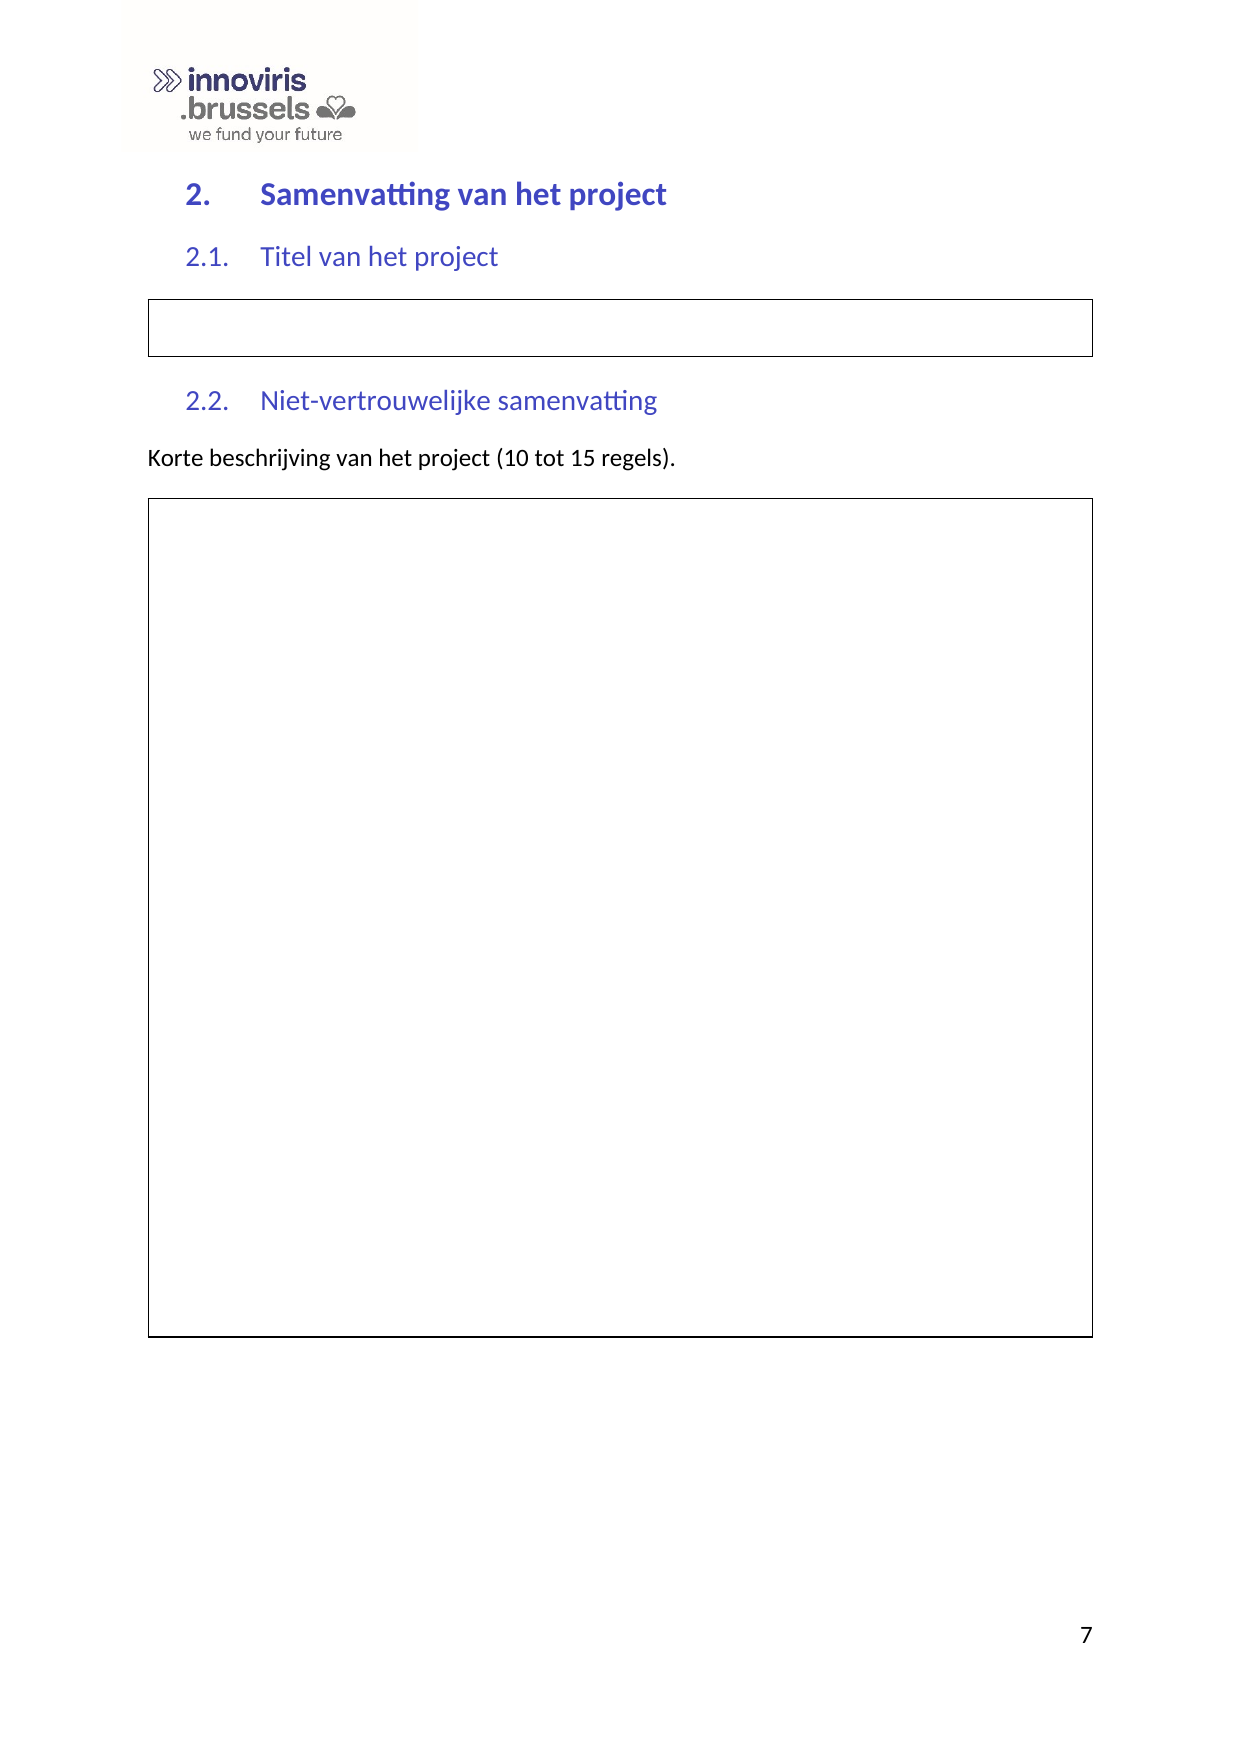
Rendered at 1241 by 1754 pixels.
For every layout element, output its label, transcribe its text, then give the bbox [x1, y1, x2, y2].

text Titel van het project [185, 238, 1093, 274]
text Samenvatting van het project [185, 173, 1093, 213]
text Niet-vertrouwelijke samenvatting [185, 382, 1093, 417]
table_header [149, 499, 1092, 1336]
picture [121, 0, 419, 152]
text Korte beschrijving van het project (10 tot 15 regels). [148, 442, 1093, 473]
table_header [149, 300, 1092, 356]
